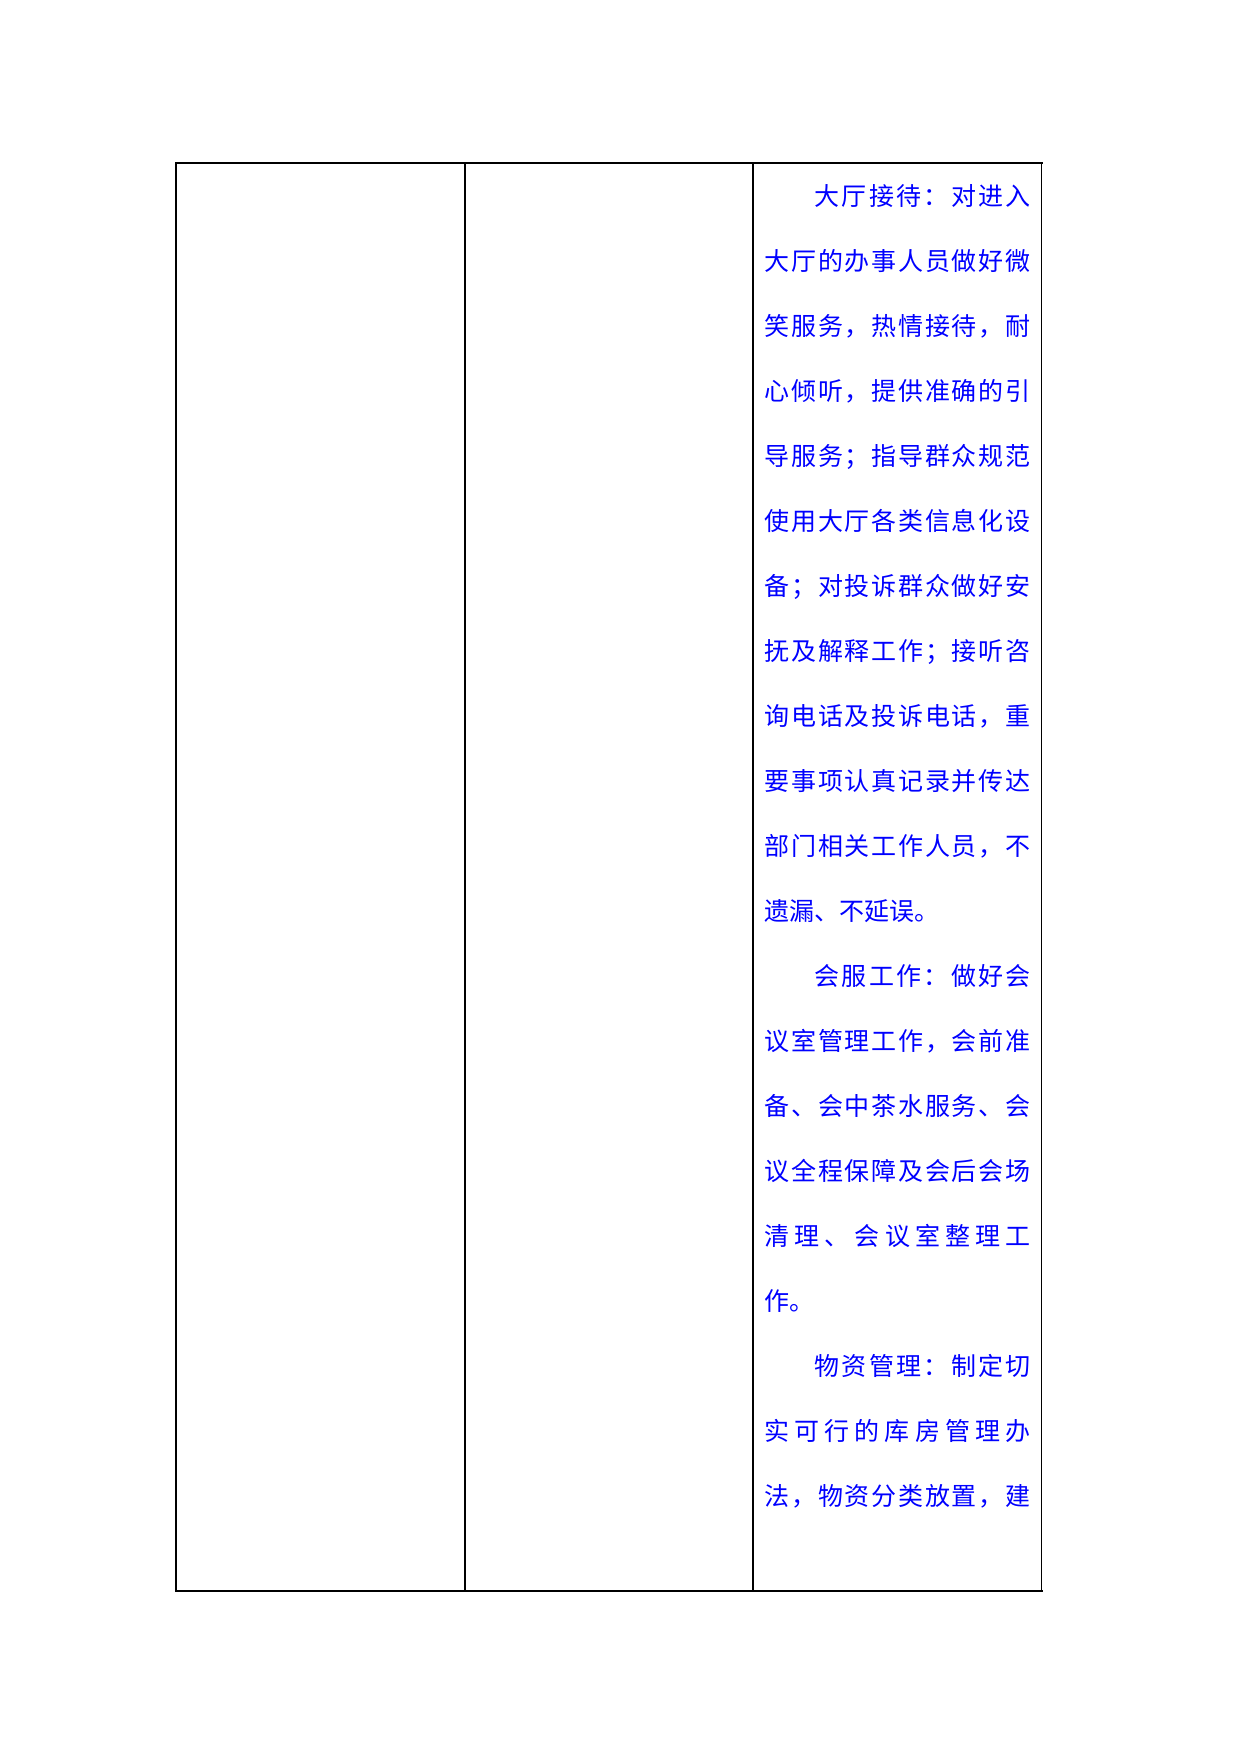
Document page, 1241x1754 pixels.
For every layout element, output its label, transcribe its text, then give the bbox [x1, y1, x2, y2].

table_cell 1 [177, 164, 464, 1590]
table_cell [466, 164, 752, 1590]
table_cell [754, 164, 1041, 1590]
